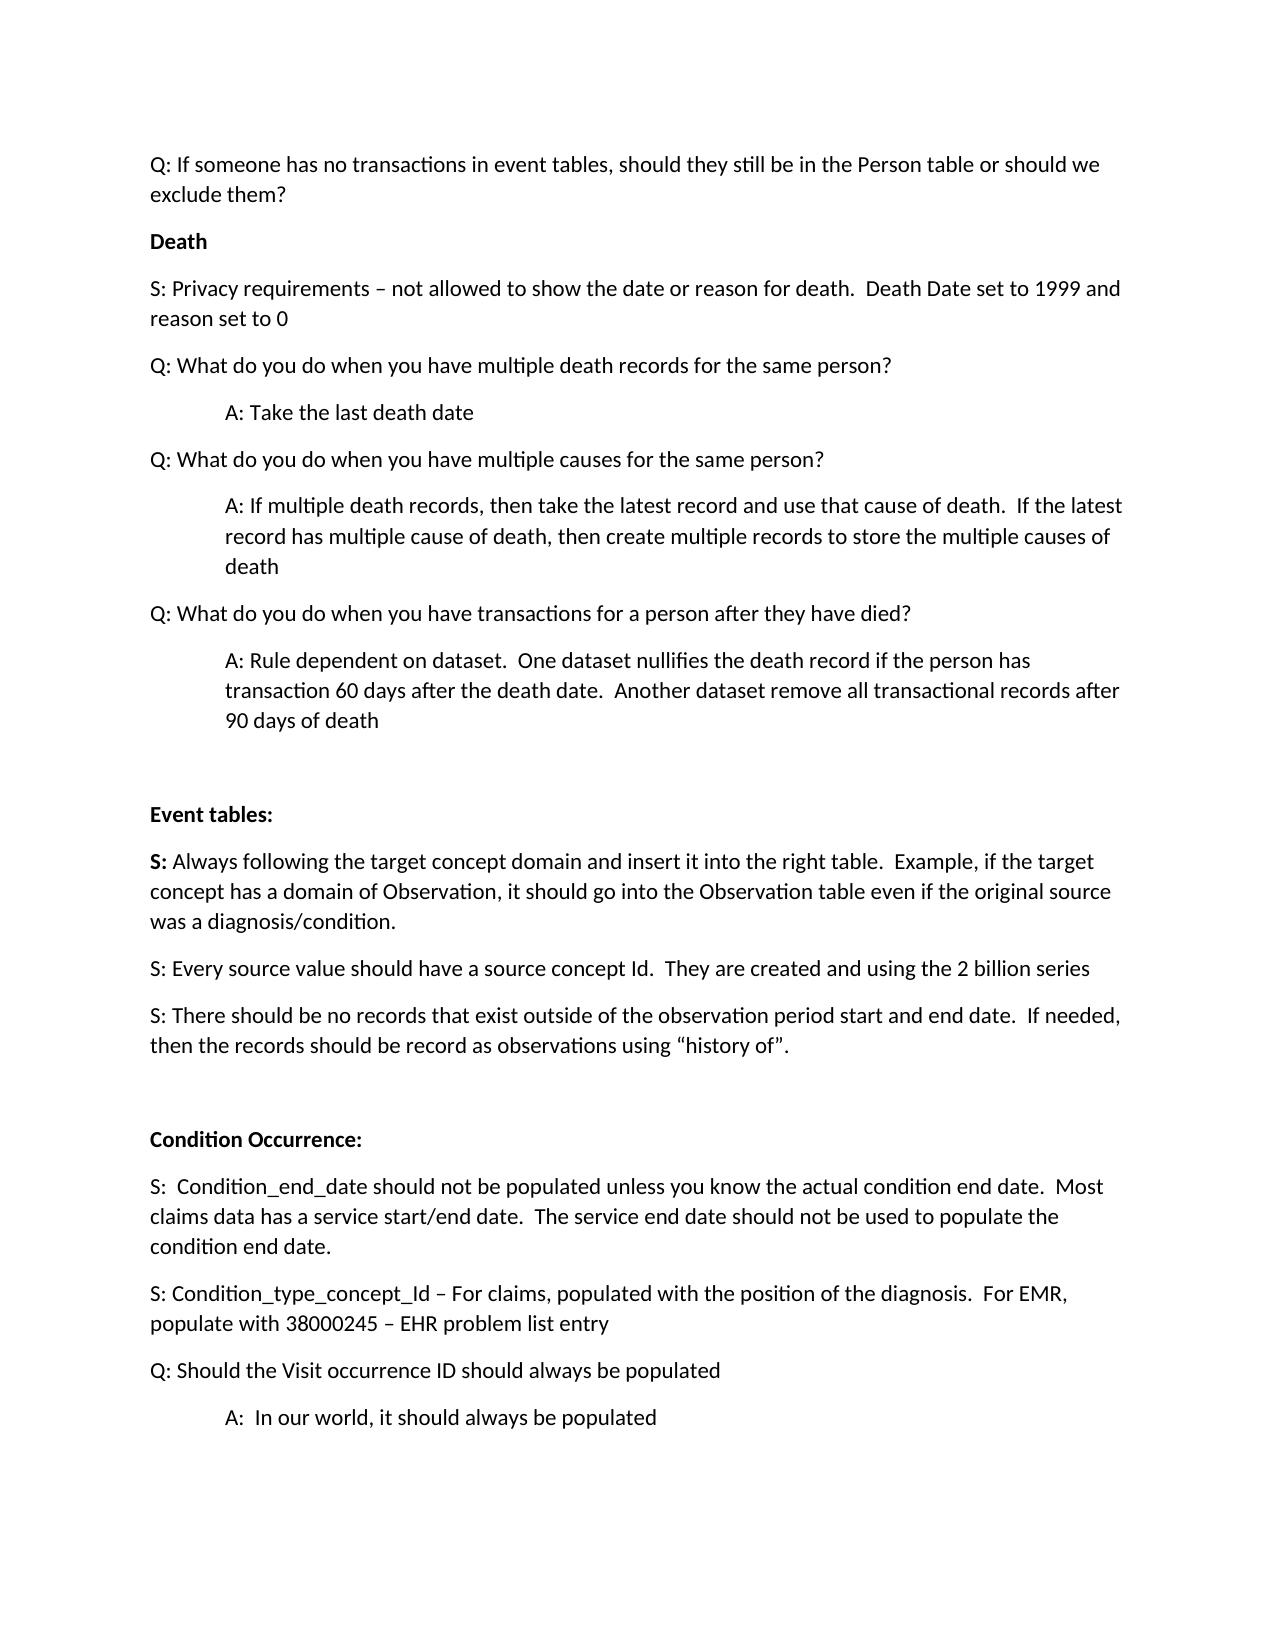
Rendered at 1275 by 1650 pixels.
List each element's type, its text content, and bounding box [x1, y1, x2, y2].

text S: Always following the target concept domain and insert it into the right table. Example, if the target concept has a domain of Observation, it should go into the Observation table even if the original source was a diagnosis/condition. [150, 847, 1125, 935]
text Q: What do you do when you have multiple causes for the same person? [150, 445, 1125, 473]
text A: Rule dependent on dataset. One dataset nullifies the death record if the person has transaction 60 days after the death date. Another dataset remove all transactional records after 90 days of death [225, 646, 1125, 734]
text Q: Should the Visit occurrence ID should always be populated [150, 1356, 1125, 1384]
text A: If multiple death records, then take the latest record and use that cause of death. If the latest record has multiple cause of death, then create multiple records to store the multiple causes of death [225, 492, 1125, 580]
text Event tables: [150, 800, 1125, 828]
text Death [150, 227, 1125, 255]
text S: Condition_type_concept_Id – For claims, populated with the position of the diagnosis. For EMR, populate with 38000245 – EHR problem list entry [150, 1279, 1125, 1337]
text Q: What do you do when you have multiple death records for the same person? [150, 351, 1125, 379]
text Condition Occurrence: [150, 1125, 1125, 1153]
text A: Take the last death date [225, 398, 1125, 426]
text Q: What do you do when you have transactions for a person after they have died? [150, 599, 1125, 627]
text A: In our world, it should always be populated [150, 1403, 1125, 1431]
text S: There should be no records that exist outside of the observation period start and end date. If needed, then the records should be record as observations using “history of”. [150, 1001, 1125, 1059]
text S: Privacy requirements – not allowed to show the date or reason for death. Death Date set to 1999 and reason set to 0 [150, 274, 1125, 332]
text S: Every source value should have a source concept Id. They are created and using the 2 billion series [150, 954, 1125, 982]
text S: Condition_end_date should not be populated unless you know the actual condition end date. Most claims data has a service start/end date. The service end date should not be used to populate the condition end date. [150, 1172, 1125, 1260]
text Q: If someone has no transactions in event tables, should they still be in the Person table or should we exclude them? [150, 150, 1125, 208]
